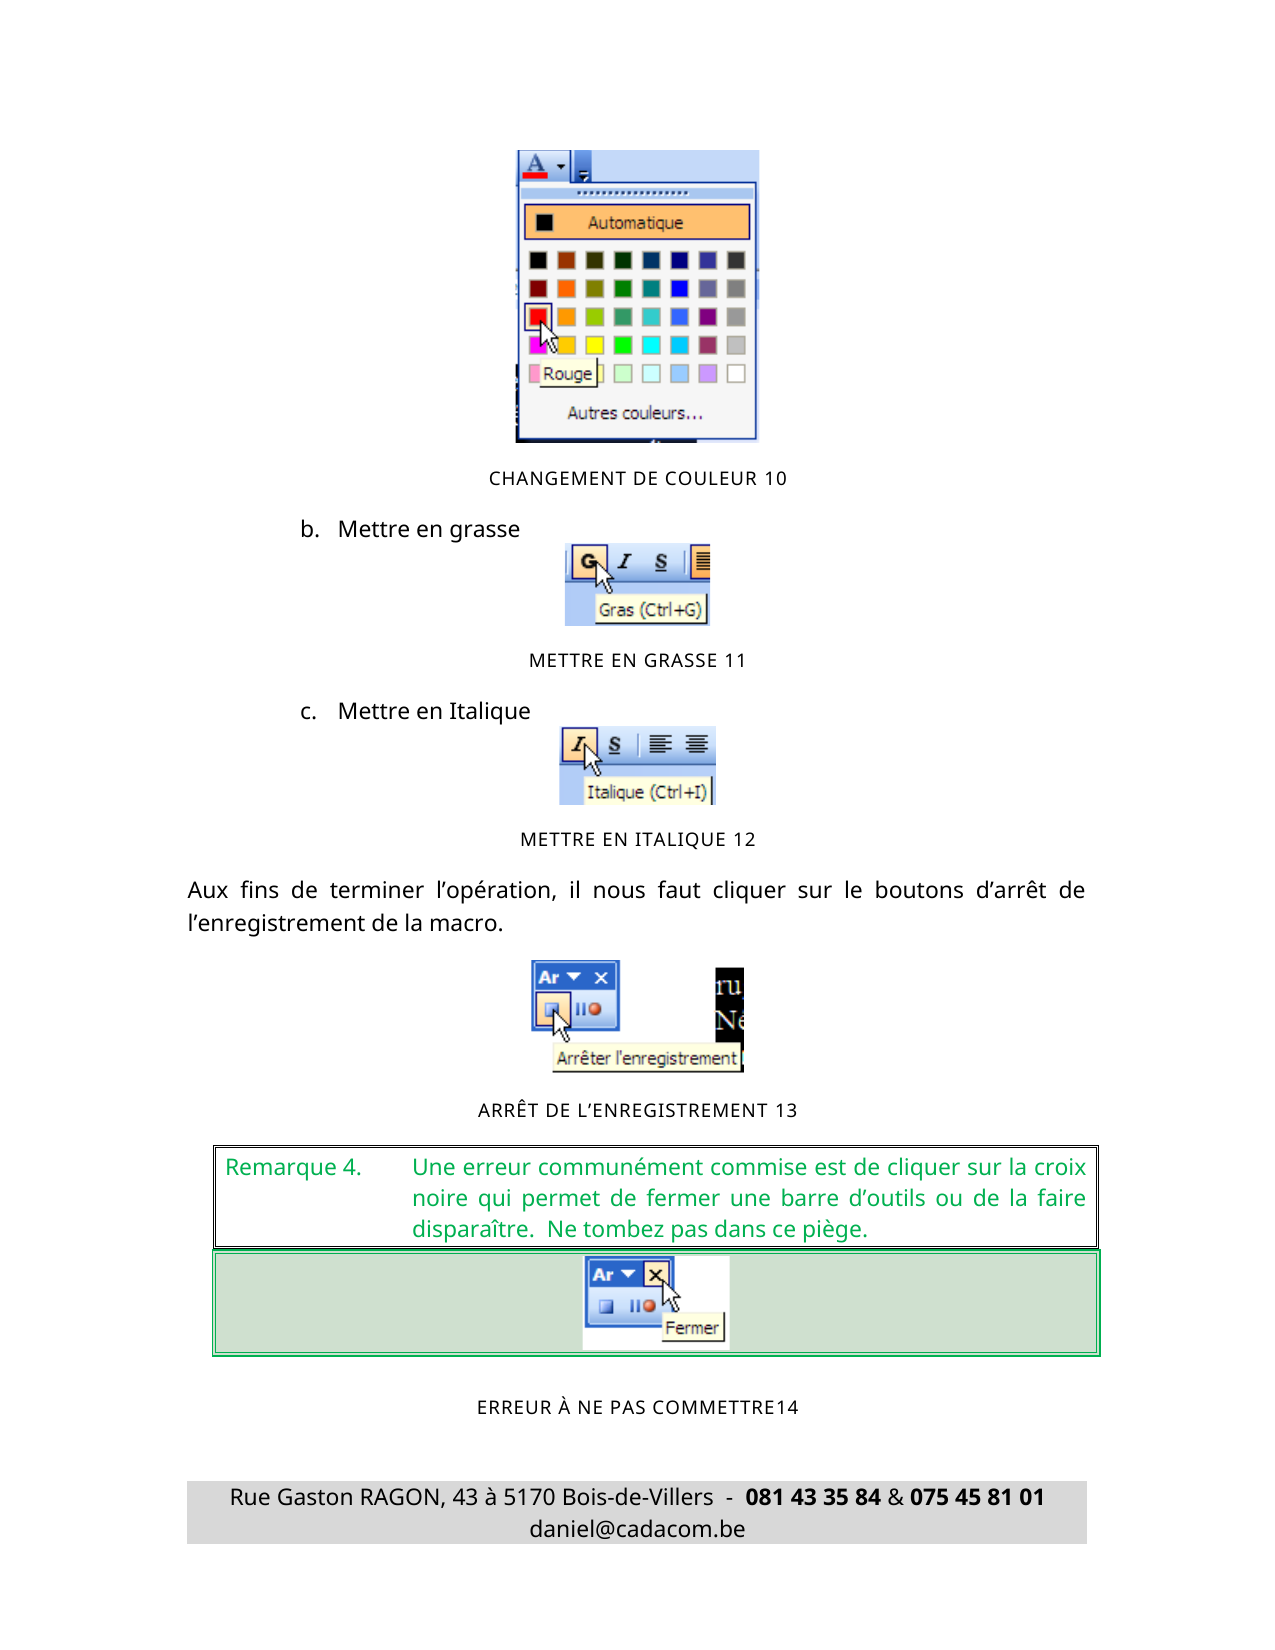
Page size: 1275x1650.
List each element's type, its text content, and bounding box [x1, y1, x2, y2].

text Aux fins de terminer l’opération, il nous faut cliquer sur le boutons d’arrêt de l’enregistrement de la macro. [187, 874, 1087, 938]
picture [531, 960, 744, 1076]
picture [515, 150, 760, 443]
picture [582, 1256, 730, 1350]
picture [564, 543, 711, 626]
list Mettre en Italique [300, 695, 1087, 727]
text Une erreur communément commise est de cliquer sur la croix noire qui permet de fermer une barre d’outils ou de la faire disparaître. Ne tombez pas dans ce piège. [216, 1148, 1096, 1246]
picture [559, 726, 716, 805]
